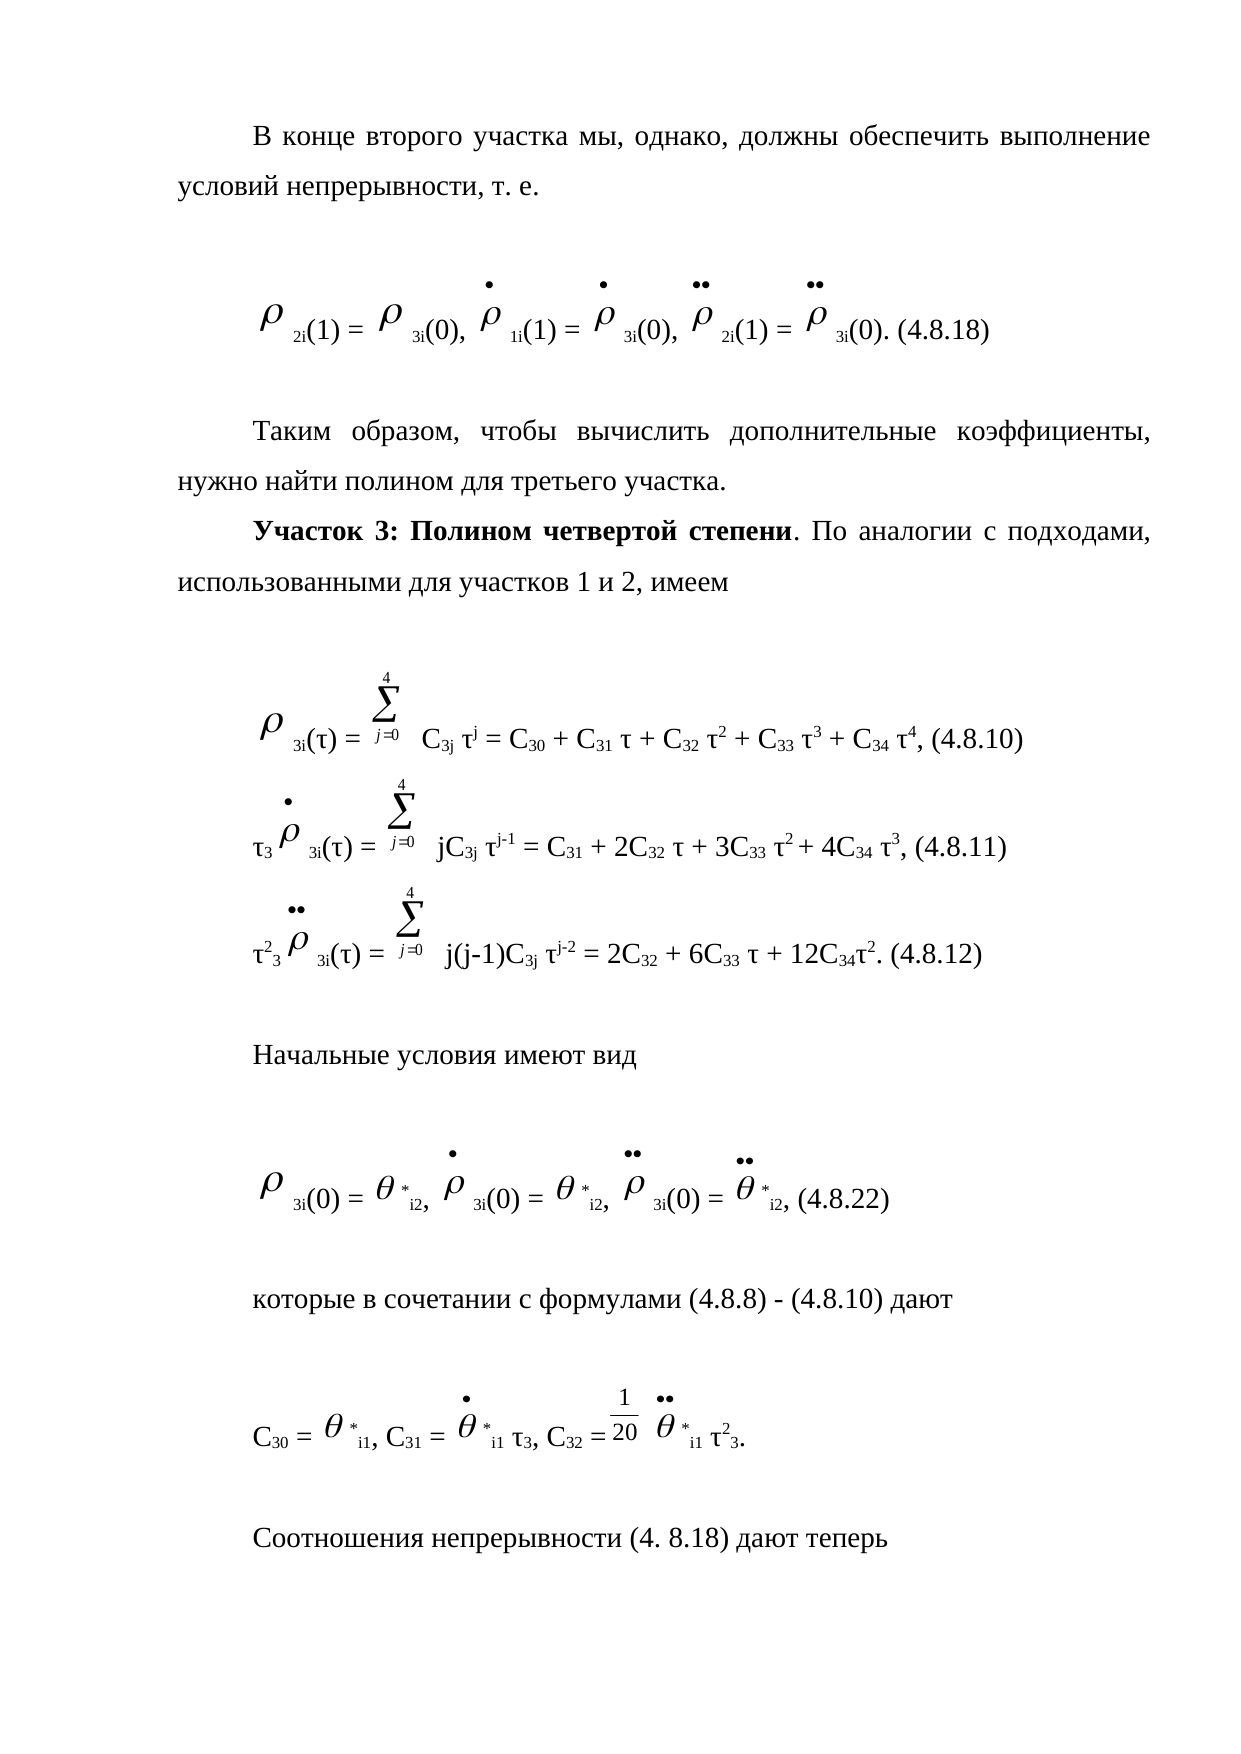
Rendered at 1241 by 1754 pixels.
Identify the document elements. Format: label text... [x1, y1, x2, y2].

text τ33i(τ) = jC3j τj-1 = C31 + 2C32 τ + 3C33 τ2 + 4C34 τ3, (4.8.11) [177, 772, 1152, 863]
text τ233i(τ) = j(j-1)C3j τj-2 = 2C32 + 6C33 τ + 12C34τ2. (4.8.12) [177, 879, 1152, 970]
text В конце второго участка мы, однако, должны обеспечить выполнение условий непрерывности, т. е. [177, 118, 1152, 202]
text 3i(0) = *i2, 3i(0) = *i2, 3i(0) = *i2, (4.8.22) [177, 1138, 1152, 1214]
text Участок 3: Полином четвертой степени. По аналогии с подходами, использованными для участков 1 и 2, имеем [177, 513, 1152, 597]
text Начальные условия имеют вид [177, 1037, 1152, 1071]
text которые в сочетании с формулами (4.8.8) - (4.8.10) дают [177, 1282, 1152, 1315]
text 3i(τ) = C3j τj = C30 + C31 τ + C32 τ2 + C33 τ3 + C34 τ4, (4.8.10) [177, 664, 1152, 755]
text C30 = *i1, C31 = *i1 τ3, C32 = *i1 τ23. [177, 1382, 1152, 1453]
text Таким образом, чтобы вычислить дополнительные коэффициенты, нужно найти полином для третьего участка. [177, 413, 1152, 497]
text Соотношения непрерывности (4. 8.18) дают теперь [177, 1520, 1152, 1553]
text 2i(1) = 3i(0), 1i(1) = 3i(0), 2i(1) = 3i(0). (4.8.18) [177, 269, 1152, 346]
